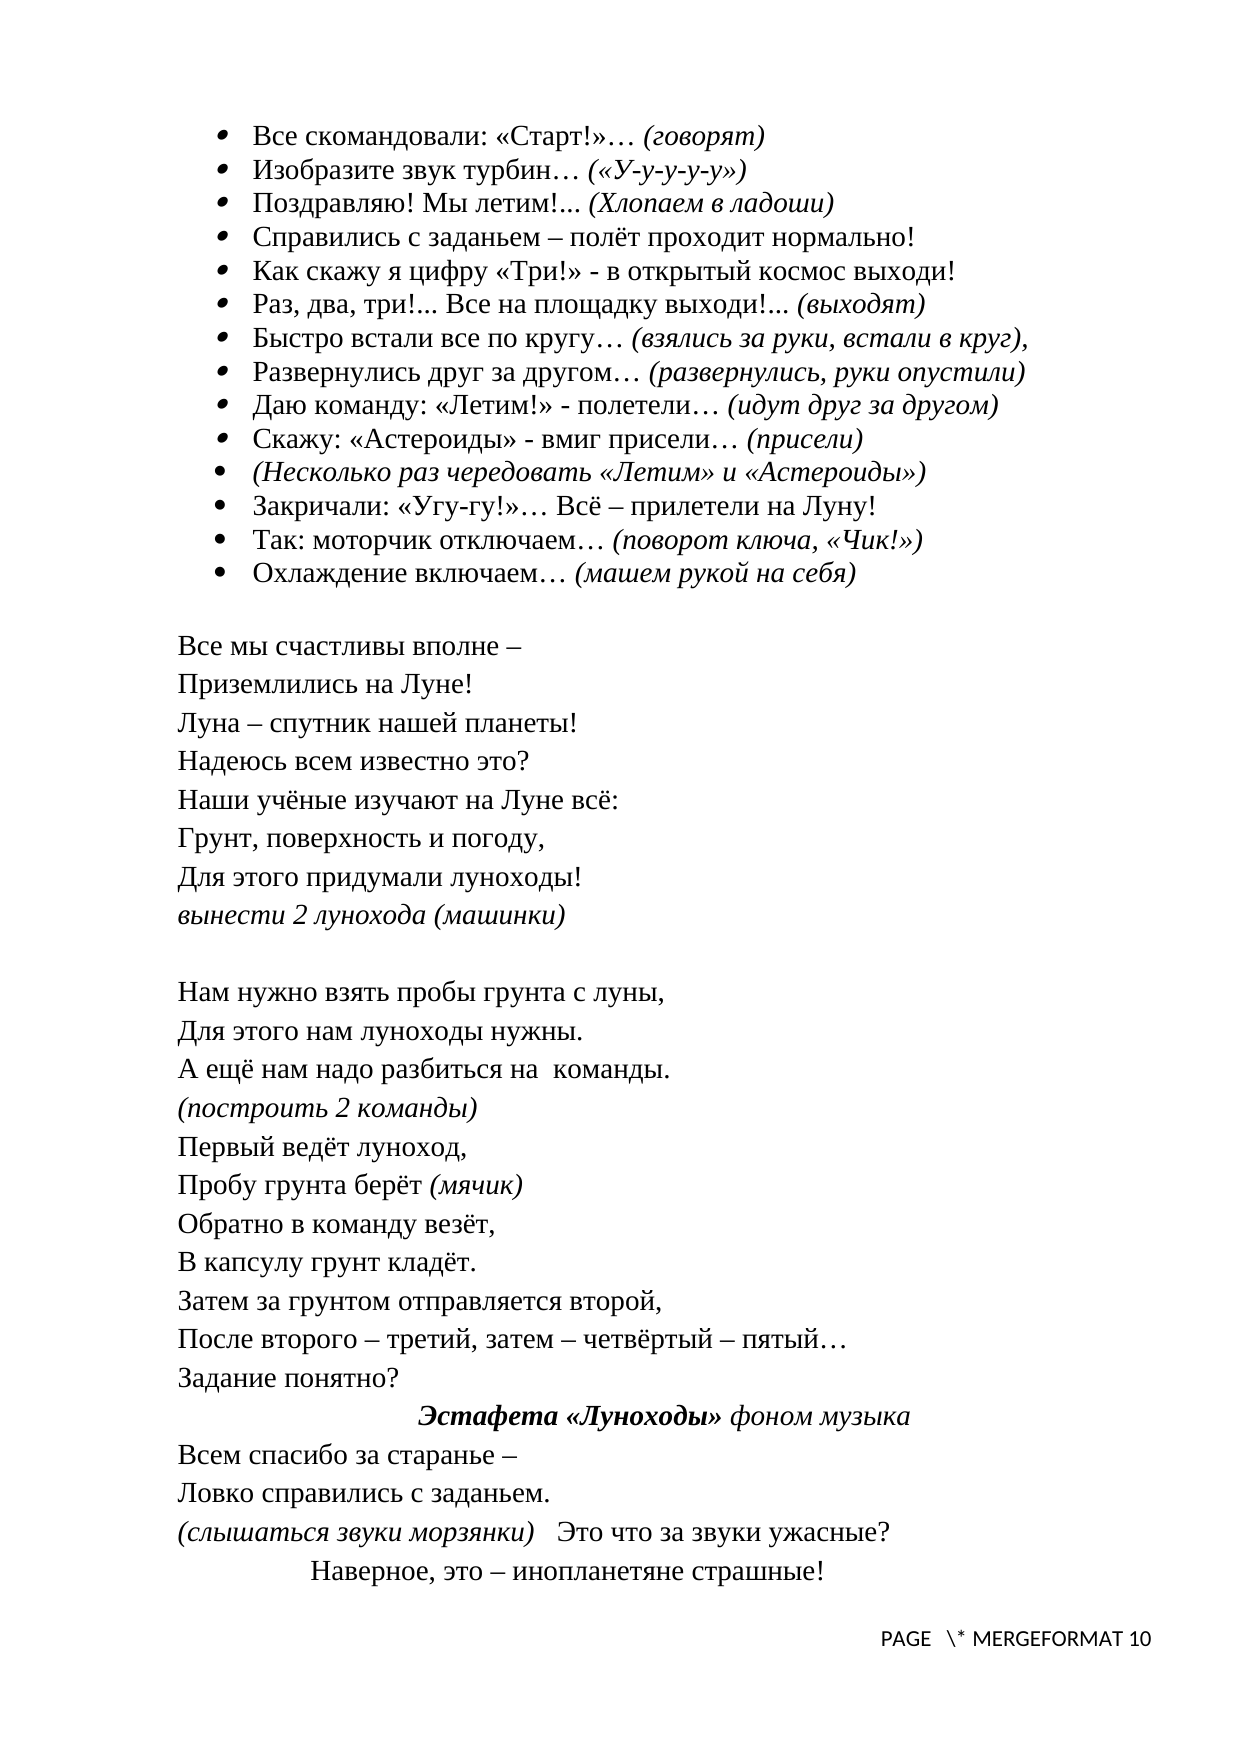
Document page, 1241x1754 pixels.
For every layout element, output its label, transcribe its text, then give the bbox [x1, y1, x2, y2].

list Охлаждение включаем… (машем рукой на себя) [215, 556, 1152, 589]
list Даю команду: «Летим!» - полетели… (идут друг за другом) [215, 387, 1152, 421]
list Как скажу я цифру «Три!» - в открытый космос выходи! [215, 253, 1152, 286]
text В капсулу грунт кладёт. [177, 1244, 1152, 1278]
text Все мы счастливы вполне – [177, 628, 1152, 661]
text Наши учёные изучают на Луне всё: [177, 782, 1152, 815]
list Изобразите звук турбин… («У-у-у-у-у») [215, 152, 1152, 185]
text Для этого нам луноходы нужны. [177, 1013, 1152, 1047]
list Закричали: «Угу-гу!»… Всё – прилетели на Луну! [215, 488, 1152, 522]
text Обратно в команду везёт, [177, 1206, 1152, 1239]
text Пробу грунта берёт (мячик) [177, 1167, 1152, 1201]
list (Несколько раз чередовать «Летим» и «Астероиды») [215, 454, 1152, 488]
text Первый ведёт луноход, [177, 1129, 1152, 1162]
list Поздравляю! Мы летим!... (Хлопаем в ладоши) [215, 185, 1152, 219]
text (построить 2 команды) [177, 1090, 1152, 1124]
text Всем спасибо за старанье – [177, 1437, 1152, 1471]
text Надеюсь всем известно это? [177, 743, 1152, 777]
list Развернулись друг за другом… (развернулись, руки опустили) [215, 354, 1152, 387]
text Приземлились на Луне! [177, 666, 1152, 700]
text Затем за грунтом отправляется второй, [177, 1283, 1152, 1316]
text Грунт, поверхность и погоду, [177, 820, 1152, 854]
text Ловко справились с заданьем. [177, 1476, 1152, 1509]
list Так: моторчик отключаем… (поворот ключа, «Чик!») [215, 522, 1152, 556]
text (слышаться звуки морзянки) Это что за звуки ужасные? [177, 1514, 1152, 1548]
text Наверное, это – инопланетяне страшные! [177, 1553, 1152, 1586]
list Все скомандовали: «Старт!»… (говорят) [215, 118, 1152, 152]
list Скажу: «Астероиды» - вмиг присели… (присели) [215, 421, 1152, 454]
list Справились с заданьем – полёт проходит нормально! [215, 219, 1152, 253]
text вынести 2 лунохода (машинки) [177, 897, 1152, 931]
text Задание понятно? [177, 1360, 1152, 1393]
text После второго – третий, затем – четвёртый – пятый… [177, 1321, 1152, 1355]
text Луна – спутник нашей планеты! [177, 705, 1152, 738]
list Быстро встали все по кругу… (взялись за руки, встали в круг), [215, 320, 1152, 354]
text Для этого придумали луноходы! [177, 859, 1152, 892]
text Нам нужно взять пробы грунта с луны, [177, 974, 1152, 1008]
list Раз, два, три!... Все на площадку выходи!... (выходят) [215, 286, 1152, 320]
text А ещё нам надо разбиться на команды. [177, 1052, 1152, 1085]
text Эстафета «Луноходы» фоном музыка [177, 1398, 1152, 1432]
